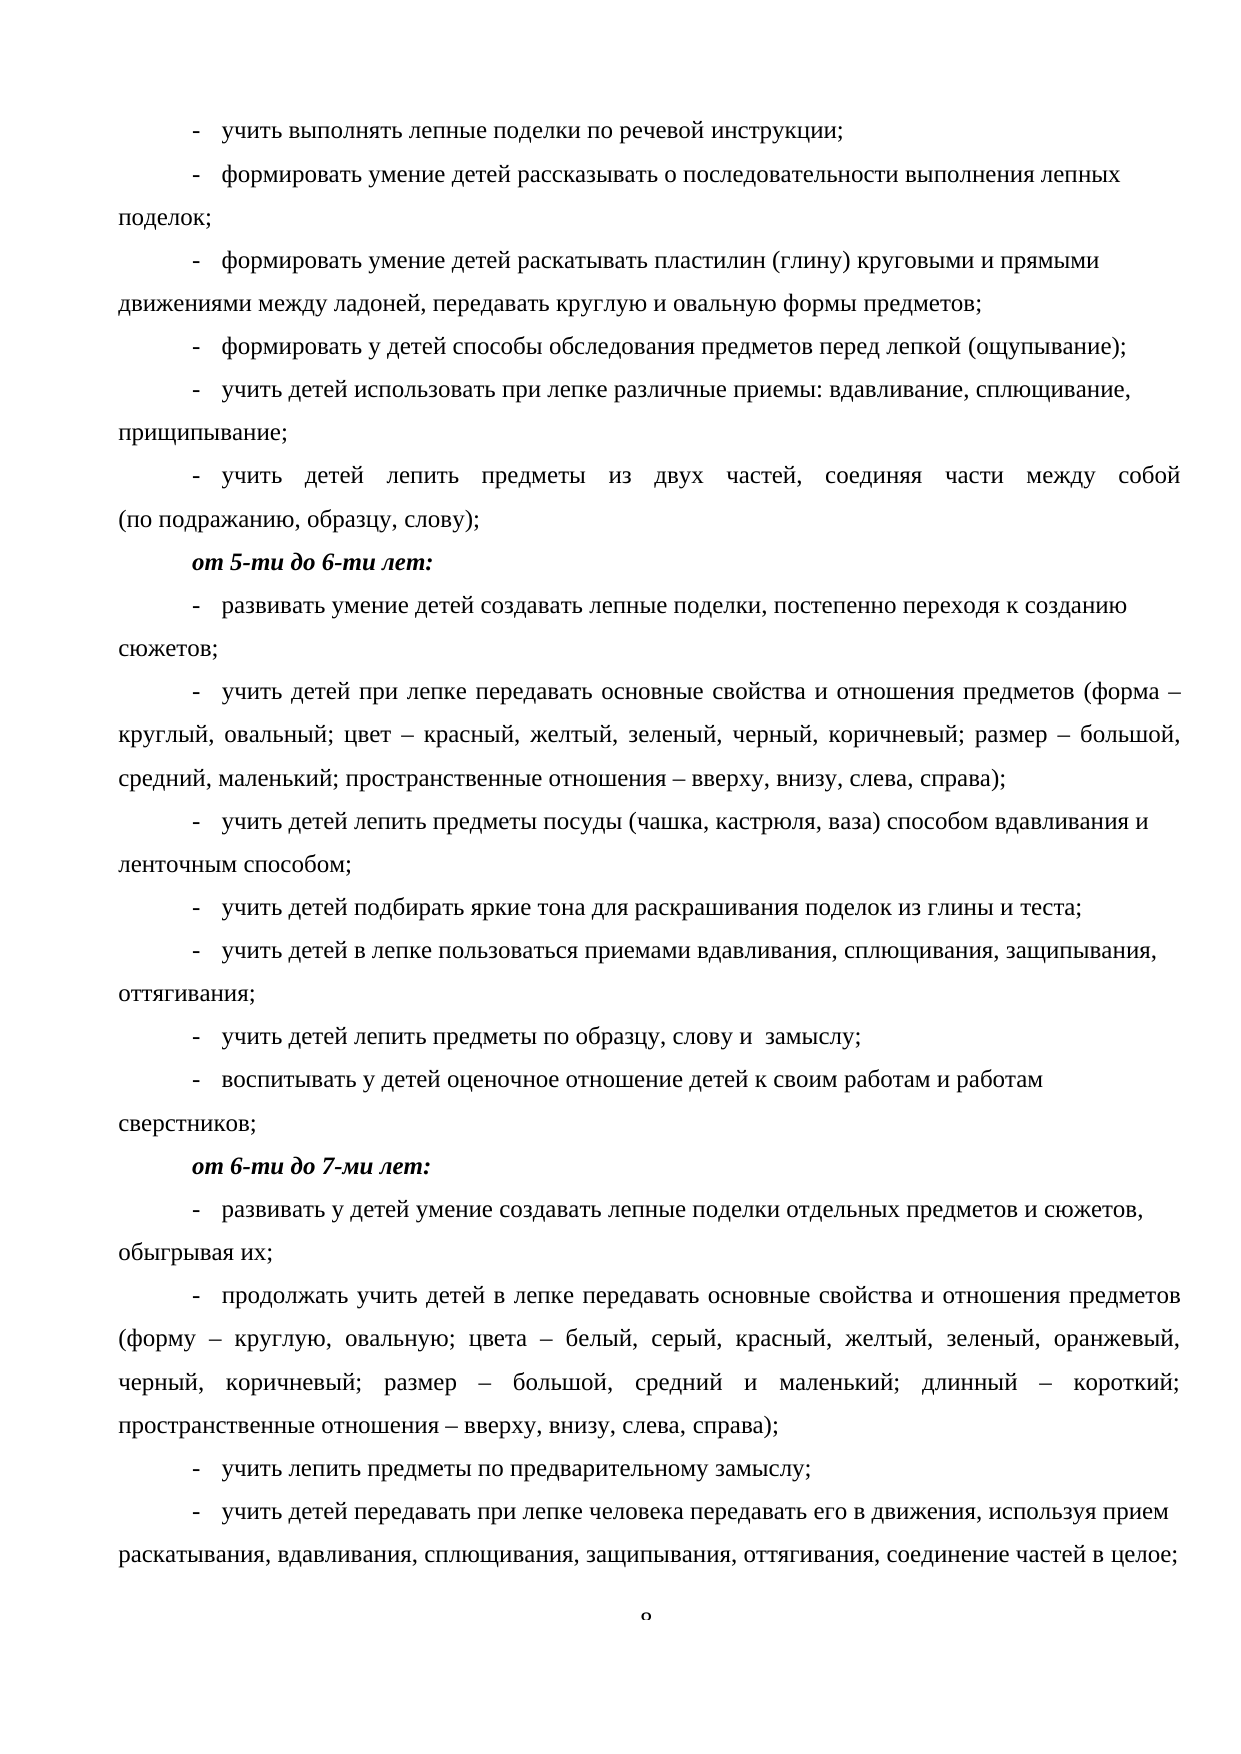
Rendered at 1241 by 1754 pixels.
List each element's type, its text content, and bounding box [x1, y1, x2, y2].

subtitle от 6-ти до 7-ми лет: [192, 1151, 1205, 1180]
subtitle от 5-ти до 6-ти лет: [192, 547, 1205, 576]
list учить детей в лепке пользоваться приемами вдавливания, сплющивания, защипывания, оттягивания; [118, 935, 1181, 1007]
list формировать умение детей раскатывать пластилин (глину) круговыми и прямыми движениями между ладоней, передавать круглую и овальную формы предметов; [118, 245, 1181, 317]
list учить детей лепить предметы по образцу, слову и замыслу; [118, 1021, 1205, 1050]
list продолжать учить детей в лепке передавать основные свойства и отношения предметов (форму – круглую, овальную; цвета – белый, серый, красный, желтый, зеленый, оранжевый, черный, коричневый; размер – большой, средний и маленький; длинный – короткий; пространственные отношения – вверху, внизу, слева, справа); [118, 1280, 1182, 1438]
list развивать у детей умение создавать лепные поделки отдельных предметов и сюжетов, обыгрывая их; [118, 1194, 1180, 1266]
list развивать умение детей создавать лепные поделки, постепенно переходя к созданию сюжетов; [118, 590, 1182, 662]
list формировать у детей способы обследования предметов перед лепкой (ощупывание); [118, 331, 1205, 360]
list формировать умение детей рассказывать о последовательности выполнения лепных поделок; [118, 159, 1181, 231]
list учить детей лепить предметы из двух частей, соединяя части между собой (по подражанию, образцу, слову); [118, 461, 1180, 532]
list учить детей передавать при лепке человека передавать его в движения, используя прием раскатывания, вдавливания, сплющивания, защипывания, оттягивания, соединение частей в целое; [118, 1496, 1181, 1568]
list учить детей лепить предметы посуды (чашка, кастрюля, ваза) способом вдавливания и ленточным способом; [118, 806, 1181, 878]
list воспитывать у детей оценочное отношение детей к своим работам и работам сверстников; [118, 1064, 1181, 1136]
list учить детей использовать при лепке различные приемы: вдавливание, сплющивание, прищипывание; [118, 374, 1181, 446]
list учить выполнять лепные поделки по речевой инструкции; [118, 115, 1205, 144]
list учить детей при лепке передавать основные свойства и отношения предметов (форма – круглый, овальный; цвет – красный, желтый, зеленый, черный, коричневый; размер – большой, средний, маленький; пространственные отношения – вверху, внизу, слева, справа); [118, 676, 1182, 791]
list учить детей подбирать яркие тона для раскрашивания поделок из глины и теста; [118, 892, 1205, 921]
list учить лепить предметы по предварительному замыслу; [118, 1453, 1205, 1482]
